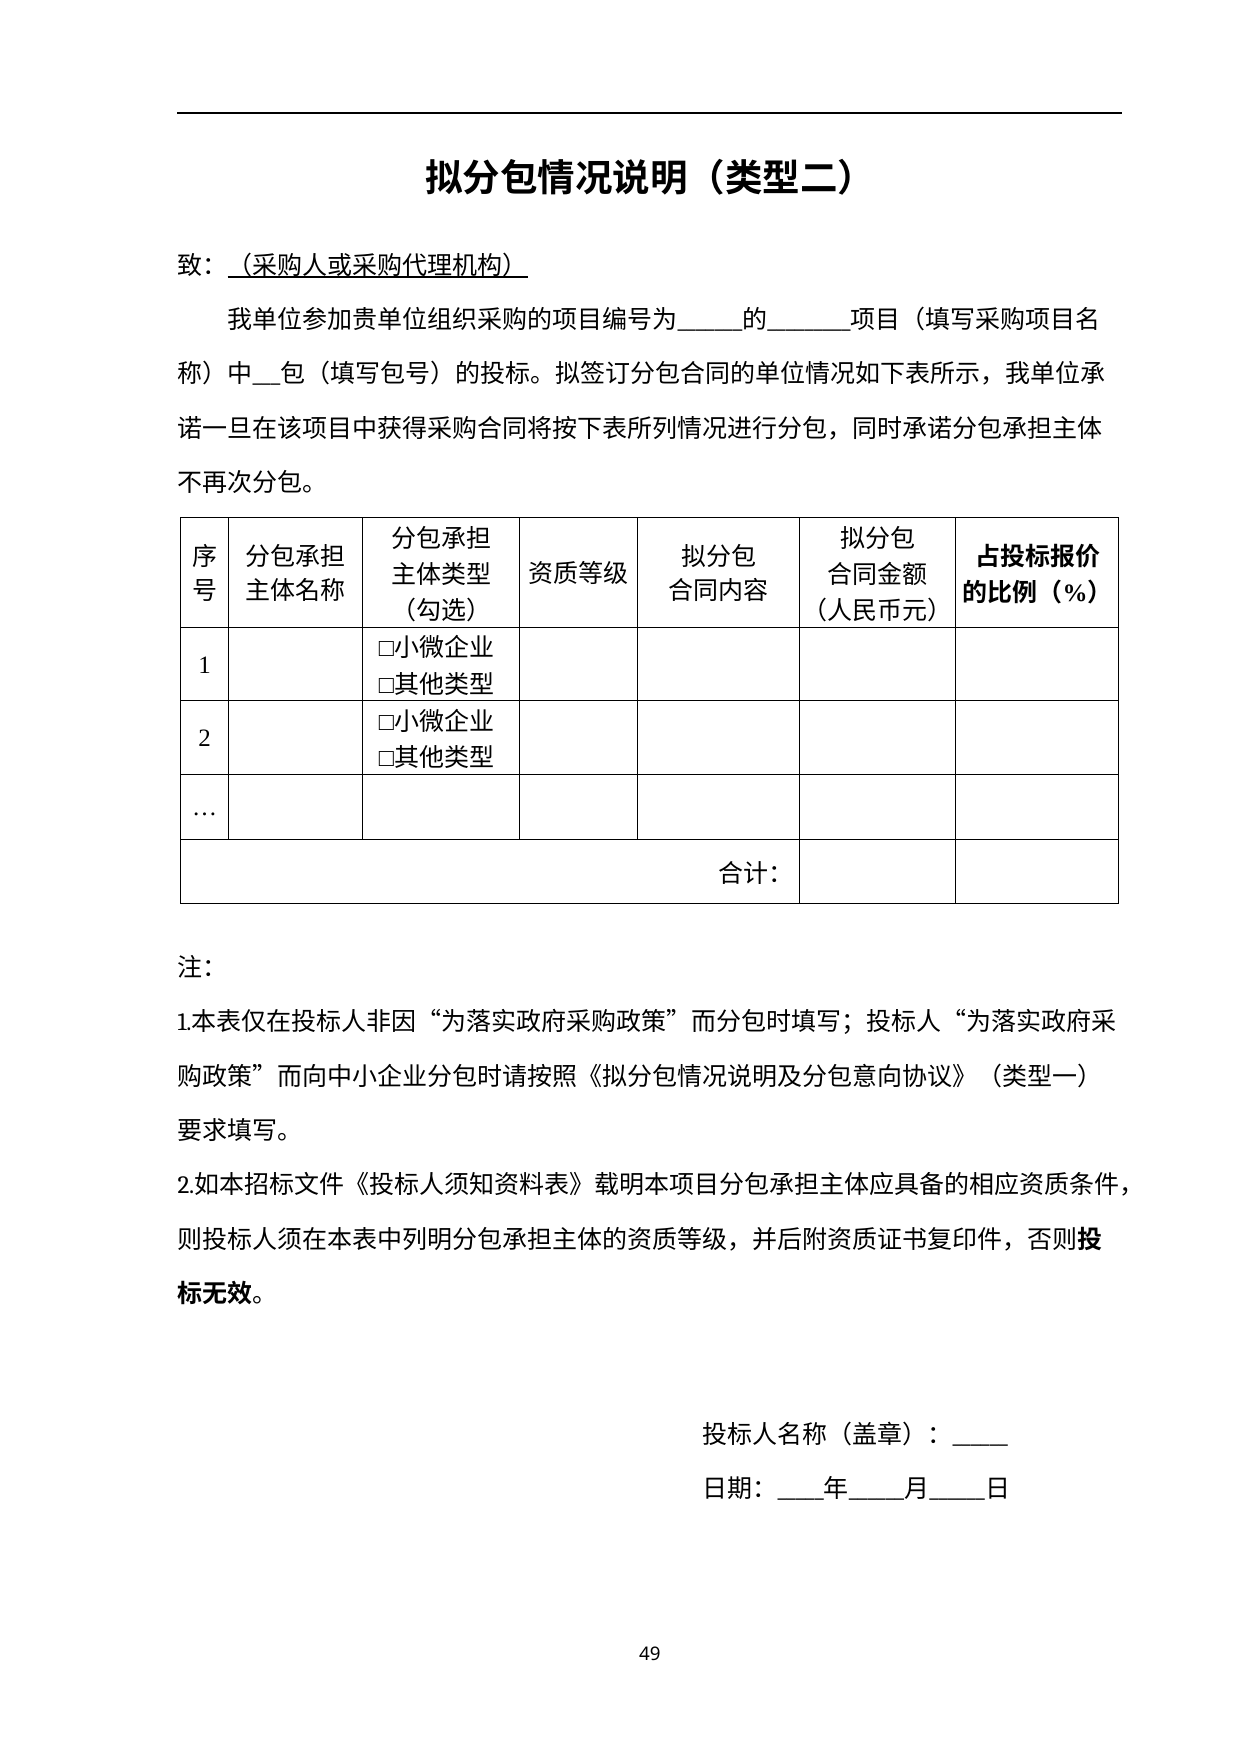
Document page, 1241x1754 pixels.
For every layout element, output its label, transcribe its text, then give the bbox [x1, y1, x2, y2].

table_cell [638, 775, 799, 838]
table_cell 合计： [181, 840, 799, 903]
table_cell [800, 701, 955, 774]
table_header 资质等级 [520, 518, 637, 627]
table_cell [229, 701, 362, 774]
table_cell … [181, 775, 228, 838]
table_cell [520, 628, 637, 700]
table_cell [520, 775, 637, 838]
table_cell [229, 628, 362, 700]
table_header 拟分包 合同内容 [638, 518, 799, 627]
table_cell 2 [181, 701, 228, 774]
table_header 分包承担 主体名称 [229, 518, 362, 627]
text 1.本表仅在投标人非因“为落实政府采购政策”而分包时填写；投标人“为落实政府采购政策”而向中小企业分包时请按照《拟分包情况说明及分包意向协议》（类型一）要求填写。 [177, 1002, 1122, 1147]
table_cell [956, 775, 1118, 838]
text 拟分包情况说明（类型二） [177, 148, 1122, 202]
table_cell □小微企业 □其他类型 [363, 701, 519, 774]
table_cell [800, 840, 955, 903]
table_header 分包承担 主体类型 （勾选） [363, 518, 519, 627]
table_cell [956, 628, 1118, 700]
text 投标人名称（盖章）：______ [177, 1414, 1022, 1450]
table_header 拟分包 合同金额 （人民币元） [800, 518, 955, 627]
table_cell [363, 775, 519, 838]
text 注： [177, 947, 1122, 983]
table_cell [638, 701, 799, 774]
table_cell [229, 775, 362, 838]
text 日期：_____年______月______日 [177, 1468, 1122, 1505]
table_cell 1 [181, 628, 228, 700]
table_cell [638, 628, 799, 700]
table_header 占投标报价 的比例（%） [956, 518, 1118, 627]
table_header 序号 [181, 518, 228, 627]
text 2.如本招标文件《投标人须知资料表》载明本项目分包承担主体应具备的相应资质条件，则投标人须在本表中列明分包承担主体的资质等级，并后附资质证书复印件，否则投标无效。 [177, 1165, 1122, 1310]
table_cell [956, 701, 1118, 774]
table_cell □小微企业 □其他类型 [363, 628, 519, 700]
table_cell [800, 628, 955, 700]
text 致：（采购人或采购代理机构） [177, 245, 1122, 281]
table_cell [956, 840, 1118, 903]
table_cell [520, 701, 637, 774]
text 我单位参加贵单位组织采购的项目编号为_______的_________项目（填写采购项目名称）中___包（填写包号）的投标。拟签订分包合同的单位情况如下表所示，我单位承诺一旦在该项目中获得采购合同将按下表所列情况进行分包，同时承诺分包承担主体不再次分包。 [177, 299, 1122, 499]
table_cell [800, 775, 955, 838]
